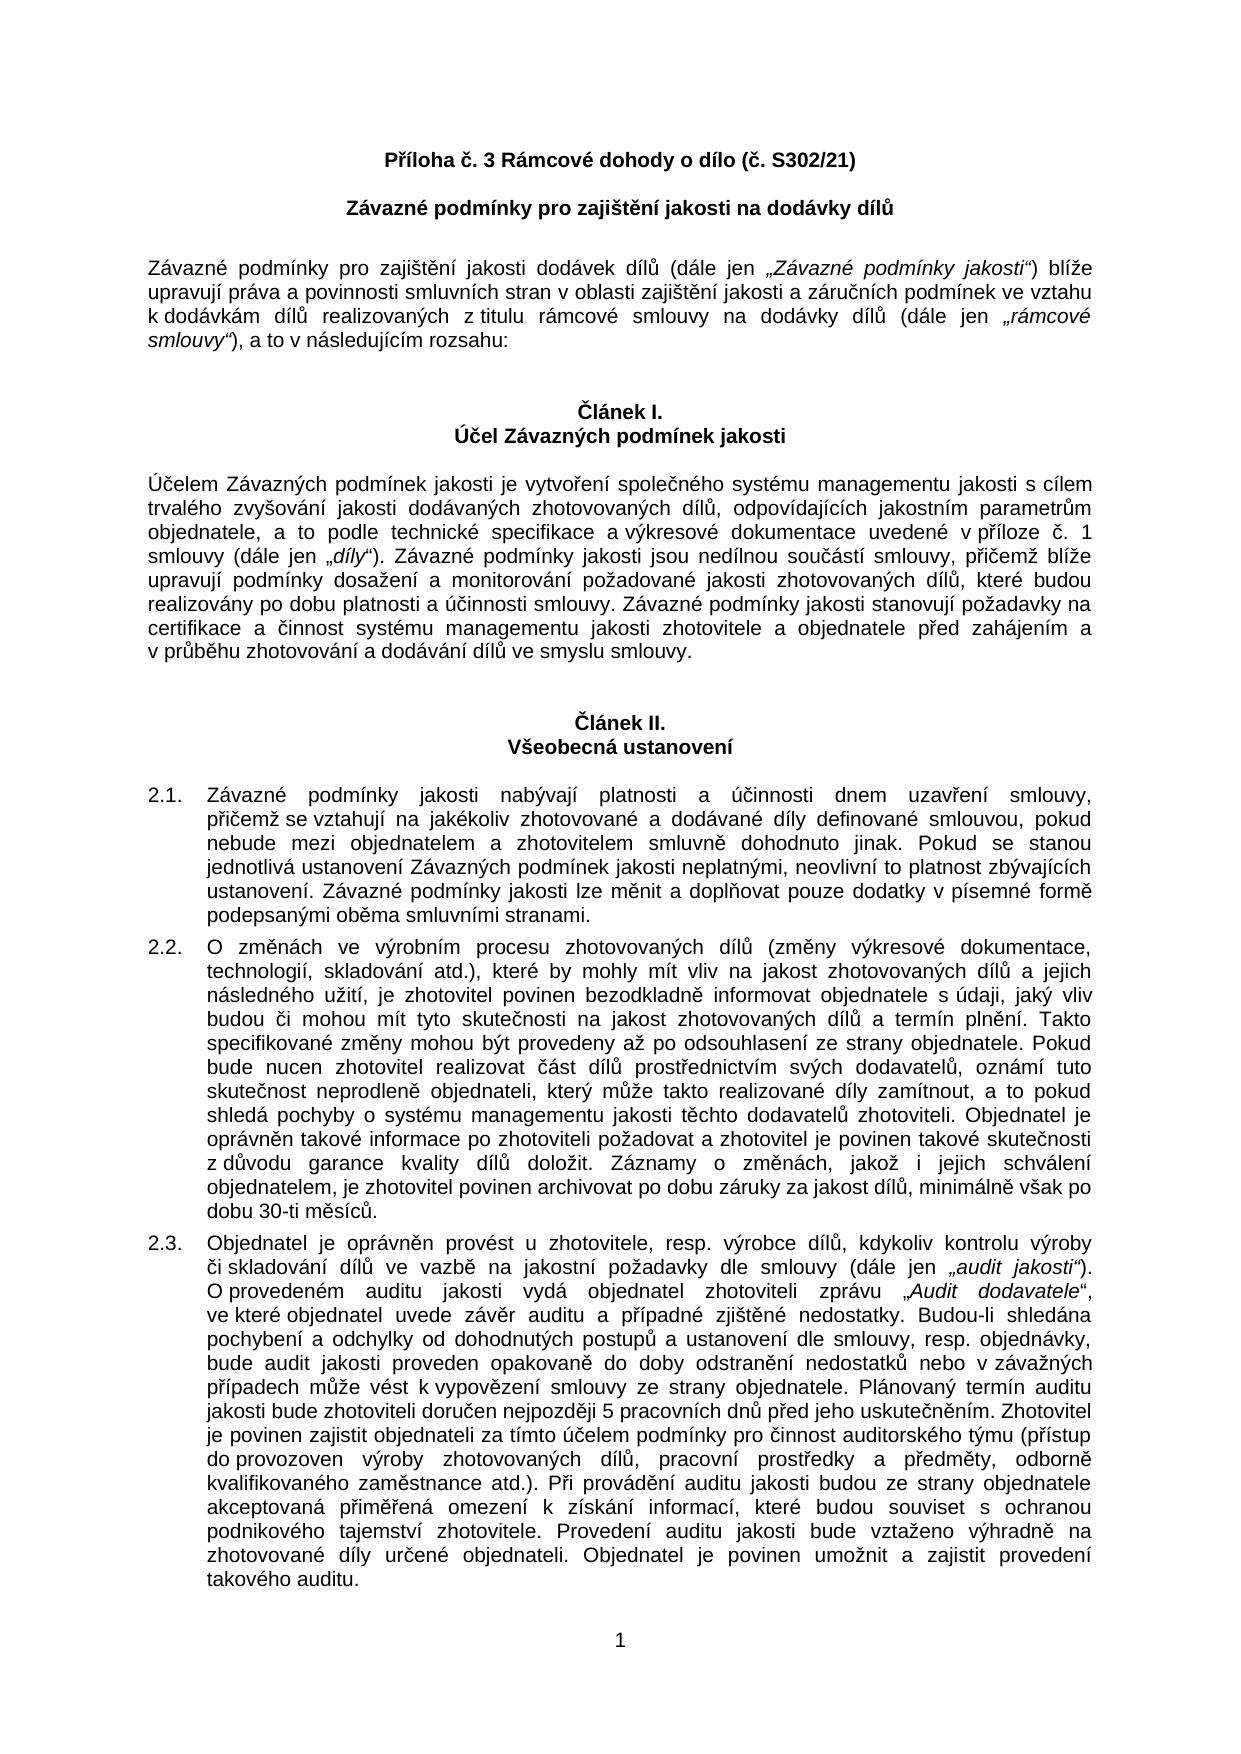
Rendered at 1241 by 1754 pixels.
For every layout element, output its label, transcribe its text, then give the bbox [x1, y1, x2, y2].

text Příloha č. 3 Rámcové dohody o dílo (č. S302/21) [148, 148, 1093, 172]
subtitle Článek II. [148, 711, 1093, 735]
list O změnách ve výrobním procesu zhotovovaných dílů (změny výkresové dokumentace, technologií, skladování atd.), které by mohly mít vliv na jakost zhotovovaných dílů a jejich následného užití, je zhotovitel povinen bezodkladně informovat objednatele s údaji, jaký vliv budou či mohou mít tyto skutečnosti na jakost zhotovovaných dílů a termín plnění. Takto specifikované změny mohou být provedeny až po odsouhlasení ze strany objednatele. Pokud bude nucen zhotovitel realizovat část dílů prostřednictvím svých dodavatelů, oznámí tuto skutečnost neprodleně objednateli, který může takto realizované díly zamítnout, a to pokud shledá pochyby o systému managementu jakosti těchto dodavatelů zhotoviteli. Objednatel je oprávněn takové informace po zhotoviteli požadovat a zhotovitel je povinen takové skutečnosti z důvodu garance kvality dílů doložit. Záznamy o změnách, jakož i jejich schválení objednatelem, je zhotovitel povinen archivovat po dobu záruky za jakost dílů, minimálně však po dobu 30-ti měsíců. [148, 935, 1093, 1223]
text Účelem Závazných podmínek jakosti je vytvoření společného systému managementu jakosti s cílem trvalého zvyšování jakosti dodávaných zhotovovaných dílů, odpovídajících jakostním parametrům objednatele, a to podle technické specifikace a výkresové dokumentace uvedené v příloze č. 1 smlouvy (dále jen „díly“). Závazné podmínky jakosti jsou nedílnou součástí smlouvy, přičemž blíže upravují podmínky dosažení a monitorování požadované jakosti zhotovovaných dílů, které budou realizovány po dobu platnosti a účinnosti smlouvy. Závazné podmínky jakosti stanovují požadavky na certifikace a činnost systému managementu jakosti zhotovitele a objednatele před zahájením a v průběhu zhotovování a dodávání dílů ve smyslu smlouvy. [148, 472, 1093, 663]
list Objednatel je oprávněn provést u zhotovitele, resp. výrobce dílů, kdykoliv kontrolu výroby či skladování dílů ve vazbě na jakostní požadavky dle smlouvy (dále jen „audit jakosti“). O provedeném auditu jakosti vydá objednatel zhotoviteli zprávu „Audit dodavatele“, ve které objednatel uvede závěr auditu a případné zjištěné nedostatky. Budou-li shledána pochybení a odchylky od dohodnutých postupů a ustanovení dle smlouvy, resp. objednávky, bude audit jakosti proveden opakovaně do doby odstranění nedostatků nebo v závažných případech může vést k vypovězení smlouvy ze strany objednatele. Plánovaný termín auditu jakosti bude zhotoviteli doručen nejpozději 5 pracovních dnů před jeho uskutečněním. Zhotovitel je povinen zajistit objednateli za tímto účelem podmínky pro činnost auditorského týmu (přístup do provozoven výroby zhotovovaných dílů, pracovní prostředky a předměty, odborně kvalifikovaného zaměstnance atd.). Při provádění auditu jakosti budou ze strany objednatele akceptovaná přiměřená omezení k získání informací, které budou souviset s ochranou podnikového tajemství zhotovitele. Provedení auditu jakosti bude vztaženo výhradně na zhotovované díly určené objednateli. Objednatel je povinen umožnit a zajistit provedení takového auditu. [148, 1231, 1093, 1590]
text Závazné podmínky pro zajištění jakosti dodávek dílů (dále jen „Závazné podmínky jakosti“) blíže upravují práva a povinnosti smluvních stran v oblasti zajištění jakosti a záručních podmínek ve vztahu k dodávkám dílů realizovaných z titulu rámcové smlouvy na dodávky dílů (dále jen „rámcové smlouvy“), a to v následujícím rozsahu: [148, 256, 1093, 352]
list Závazné podmínky jakosti nabývají platnosti a účinnosti dnem uzavření smlouvy, přičemž se vztahují na jakékoliv zhotovované a dodávané díly definované smlouvou, pokud nebude mezi objednatelem a zhotovitelem smluvně dohodnuto jinak. Pokud se stanou jednotlivá ustanovení Závazných podmínek jakosti neplatnými, neovlivní to platnost zbývajících ustanovení. Závazné podmínky jakosti lze měnit a doplňovat pouze dodatky v písemné formě podepsanými oběma smluvními stranami. [148, 783, 1093, 927]
subtitle Článek I. [148, 400, 1093, 424]
subtitle Účel Závazných podmínek jakosti [148, 424, 1093, 448]
title Závazné podmínky pro zajištění jakosti na dodávky dílů [148, 196, 1093, 219]
subtitle Všeobecná ustanovení [148, 735, 1093, 759]
